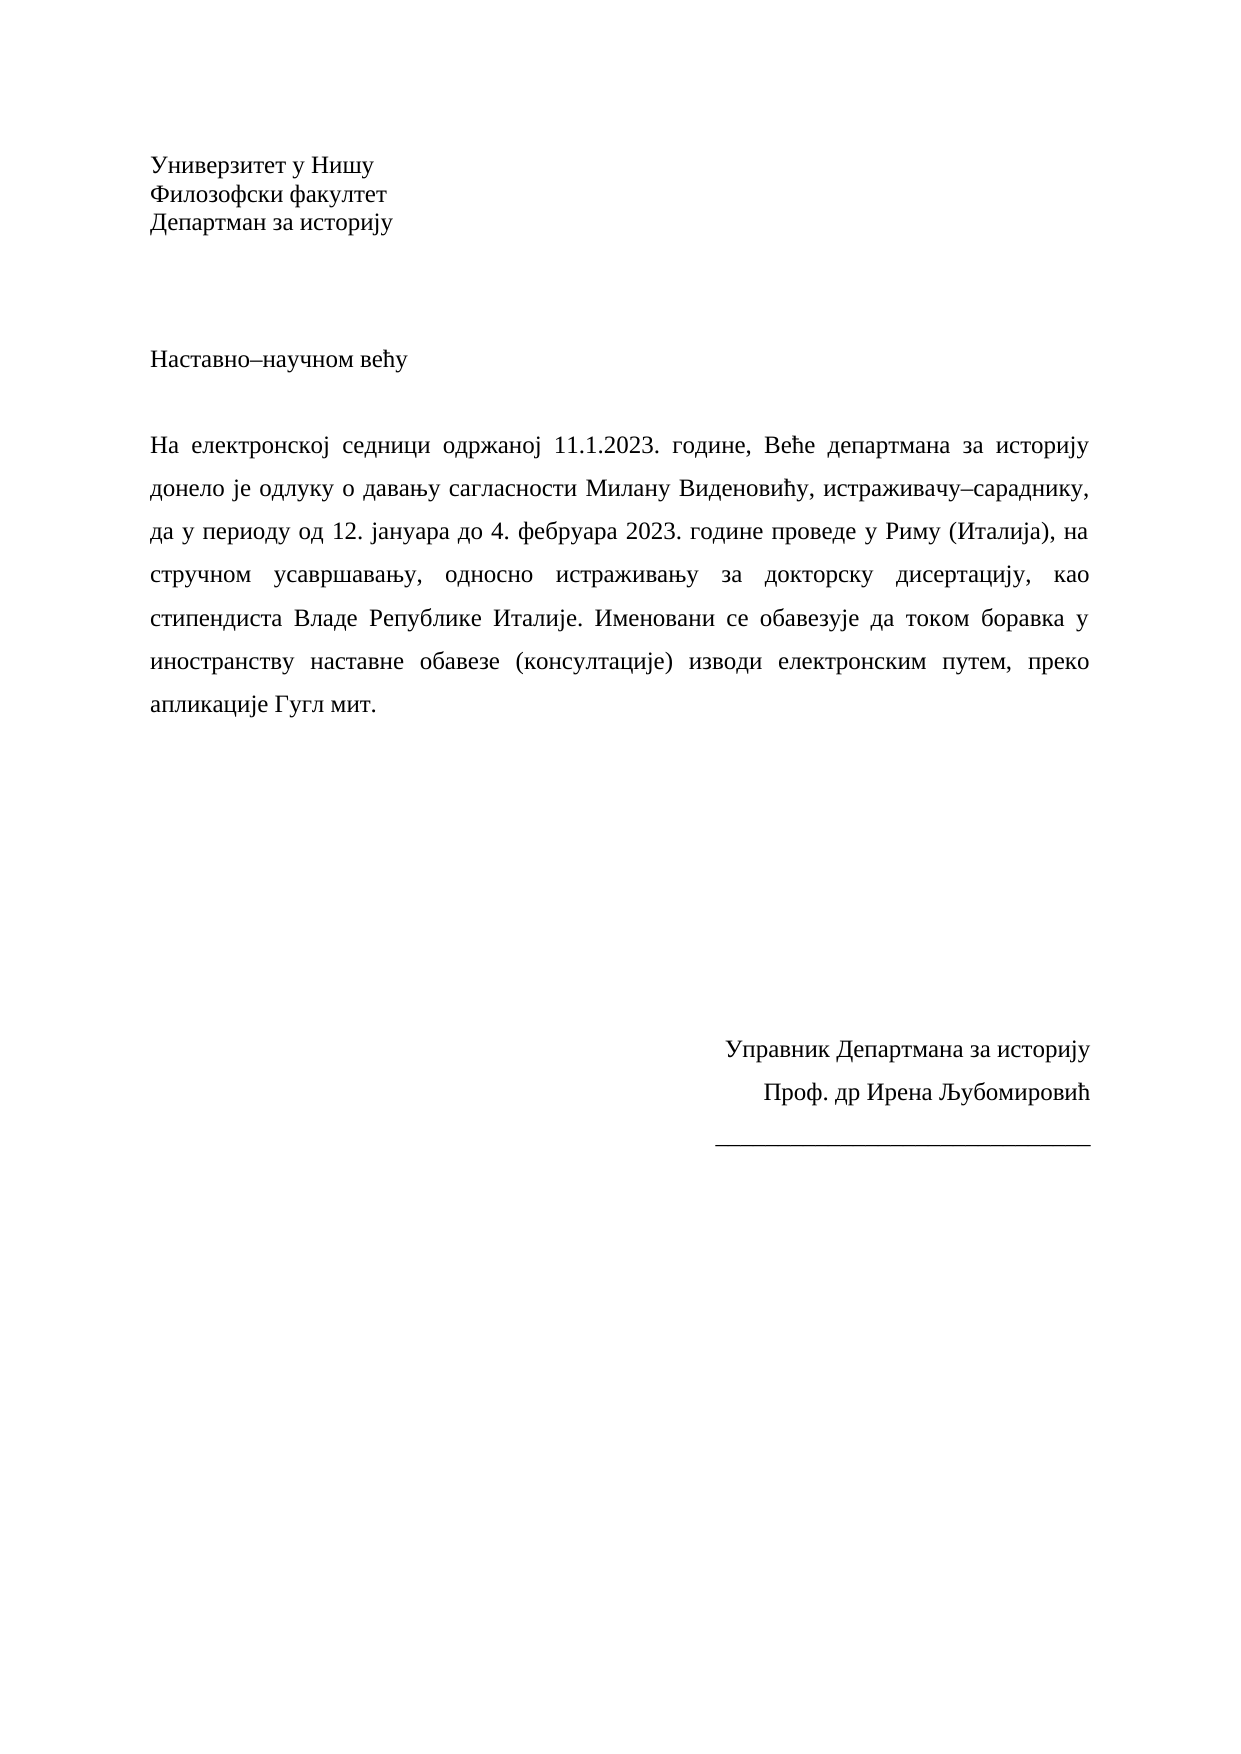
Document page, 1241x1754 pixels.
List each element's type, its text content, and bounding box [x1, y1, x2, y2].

text Универзитет у Нишу [150, 150, 1090, 179]
text Управник Департмана за историју [150, 1034, 1090, 1063]
text На електронској седници одржаној 11.1.2023. године, Веће департмана за историју донело је одлуку о давању сагласности Милану Виденовићу, истраживачу–сараднику, да у периоду од 12. јануара до 4. фебруара 2023. године проведе у Риму (Италија), на стручном усавршавању, односно истраживању за докторску дисертацију, као стипендиста Владе Републике Италије. Именовани се обавезује да током боравка у иностранству наставне обавезе (консултације) изводи електронским путем, преко апликације Гугл мит. [150, 430, 1090, 718]
text Департман за историју [150, 207, 1090, 236]
text Филозофски факултет [150, 179, 1090, 207]
text ______________________________ [150, 1120, 1090, 1149]
text Проф. др Ирена Љубомировић [150, 1077, 1090, 1106]
text Наставно–научном већу [150, 344, 1090, 373]
